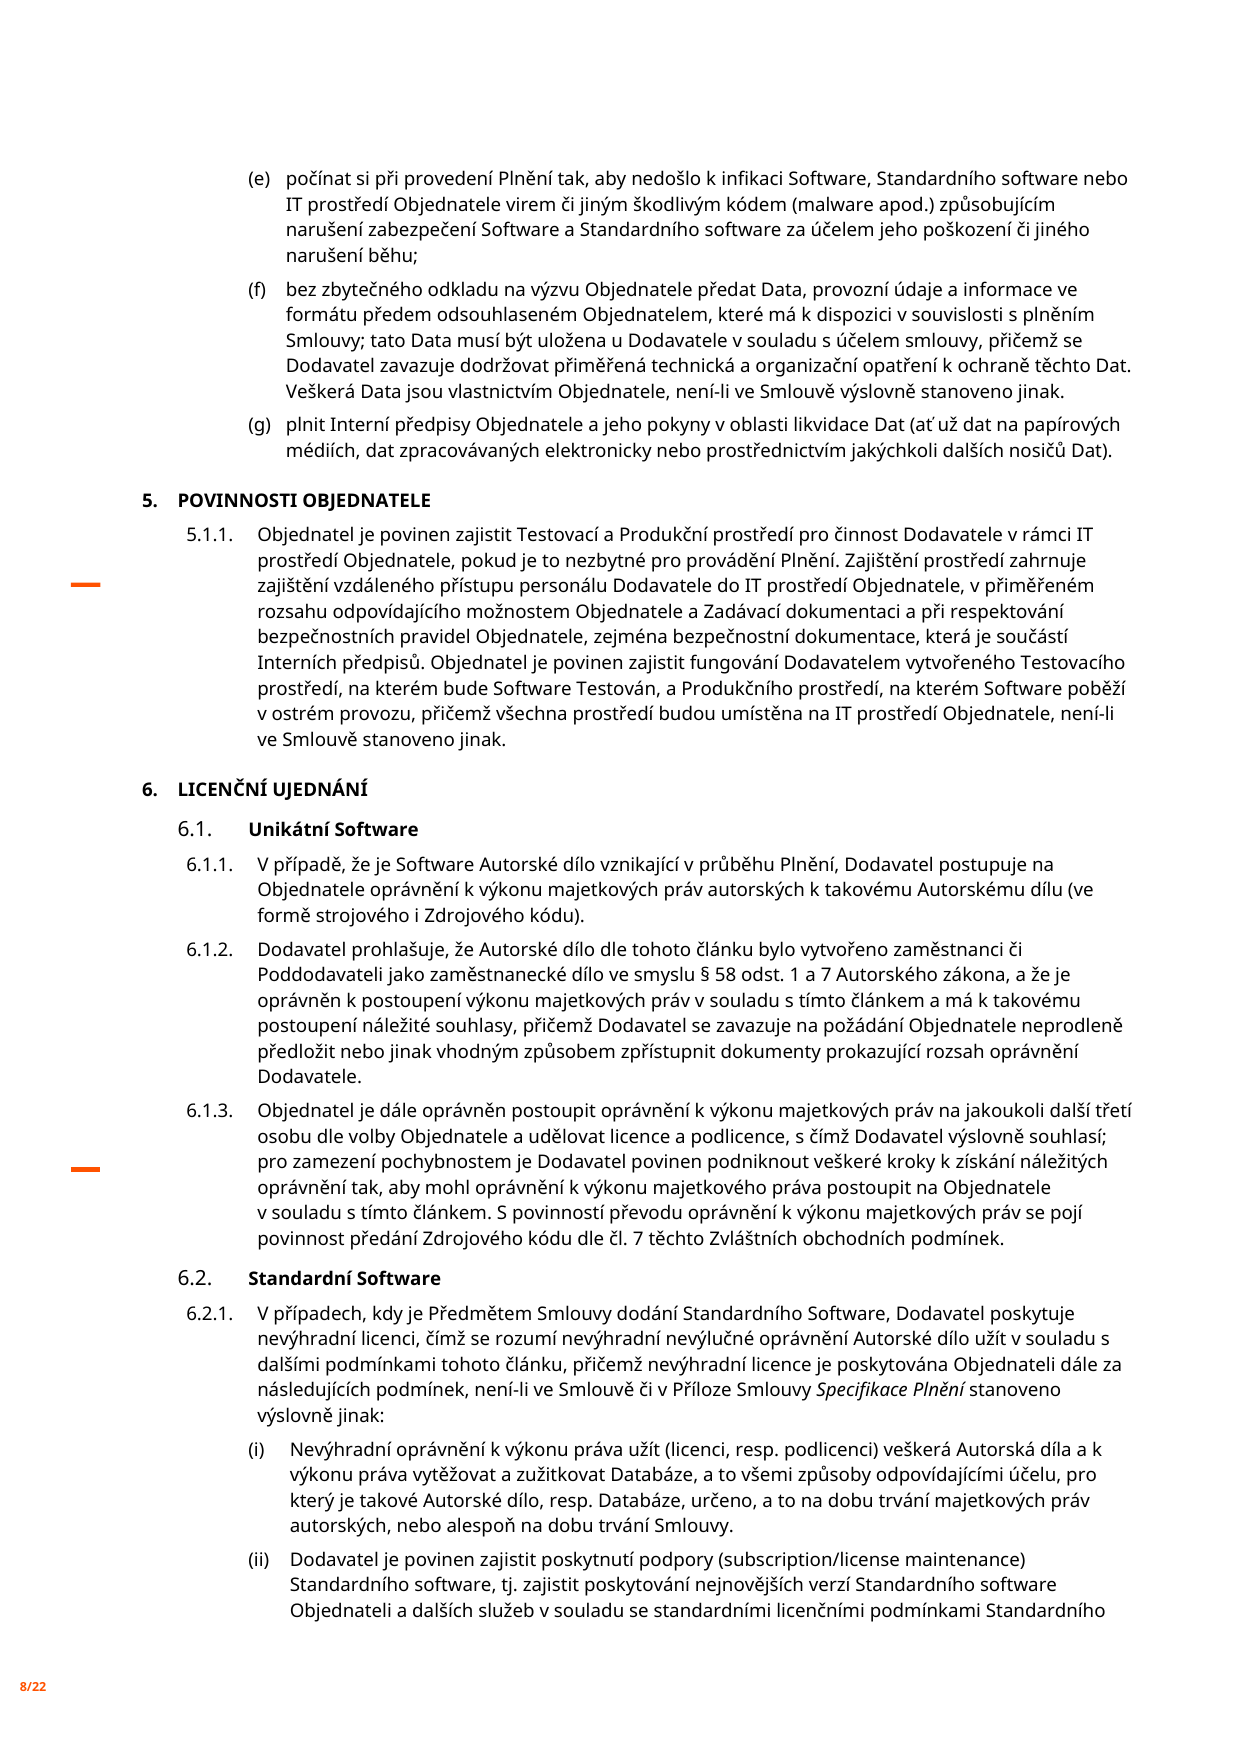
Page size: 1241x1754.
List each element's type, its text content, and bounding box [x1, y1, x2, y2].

text Dodavatel prohlašuje, že Autorské dílo dle tohoto článku bylo vytvořeno zaměstnanci či Poddodavateli jako zaměstnanecké dílo ve smyslu § 58 odst. 1 a 7 Autorského zákona, a že je oprávněn k postoupení výkonu majetkových práv v souladu s tímto článkem a má k takovému postoupení náležité souhlasy, přičemž Dodavatel se zavazuje na požádání Objednatele neprodleně předložit nebo jinak vhodným způsobem zpřístupnit dokumenty prokazující rozsah oprávnění Dodavatele. [186, 936, 1134, 1089]
text V případě, že je Software Autorské dílo vznikající v průběhu Plnění, Dodavatel postupuje na Objednatele oprávnění k výkonu majetkových práv autorských k takovému Autorskému dílu (ve formě strojového i Zdrojového kódu). [186, 851, 1134, 928]
text Povinnosti objednatele [142, 488, 1134, 513]
text Objednatel je dále oprávněn postoupit oprávnění k výkonu majetkových práv na jakoukoli další třetí osobu dle volby Objednatele a udělovat licence a podlicence, s čímž Dodavatel výslovně souhlasí; pro zamezení pochybnostem je Dodavatel povinen podniknout veškeré kroky k získání náležitých oprávnění tak, aby mohl oprávnění k výkonu majetkového práva postoupit na Objednatele v souladu s tímto článkem. S povinností převodu oprávnění k výkonu majetkových práv se pojí povinnost předání Zdrojového kódu dle čl. 7 těchto Zvláštních obchodních podmínek. [186, 1097, 1134, 1251]
list počínat si při provedení Plnění tak, aby nedošlo k infikaci Software, Standardního software nebo IT prostředí Objednatele virem či jiným škodlivým kódem (malware apod.) způsobujícím narušení zabezpečení Software a Standardního software za účelem jeho poškození či jiného narušení běhu; [248, 165, 1134, 267]
list bez zbytečného odkladu na výzvu Objednatele předat Data, provozní údaje a informace ve formátu předem odsouhlaseném Objednatelem, které má k dispozici v souvislosti s plněním Smlouvy; tato Data musí být uložena u Dodavatele v souladu s účelem smlouvy, přičemž se Dodavatel zavazuje dodržovat přiměřená technická a organizační opatření k ochraně těchto Dat. Veškerá Data jsou vlastnictvím Objednatele, není-li ve Smlouvě výslovně stanoveno jinak. [248, 276, 1134, 403]
text Objednatel je povinen zajistit Testovací a Produkční prostředí pro činnost Dodavatele v rámci IT prostředí Objednatele, pokud je to nezbytné pro provádění Plnění. Zajištění prostředí zahrnuje zajištění vzdáleného přístupu personálu Dodavatele do IT prostředí Objednatele, v přiměřeném rozsahu odpovídajícího možnostem Objednatele a Zadávací dokumentaci a při respektování bezpečnostních pravidel Objednatele, zejména bezpečnostní dokumentace, která je součástí Interních předpisů. Objednatel je povinen zajistit fungování Dodavatelem vytvořeného Testovacího prostředí, na kterém bude Software Testován, a Produkčního prostředí, na kterém Software poběží v ostrém provozu, přičemž všechna prostředí budou umístěna na IT prostředí Objednatele, není-li ve Smlouvě stanoveno jinak. [186, 522, 1134, 751]
list plnit Interní předpisy Objednatele a jeho pokyny v oblasti likvidace Dat (ať už dat na papírových médiích, dat zpracovávaných elektronicky nebo prostřednictvím jakýchkoli dalších nosičů Dat). [248, 412, 1134, 463]
text Standardní Software [177, 1263, 1134, 1292]
text Licenční ujednání [142, 776, 1134, 802]
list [248, 1546, 1134, 1623]
list Nevýhradní oprávnění k výkonu práva užít (licenci, resp. podlicenci) veškerá Autorská díla a k výkonu práva vytěžovat a zužitkovat Databáze, a to všemi způsoby odpovídajícími účelu, pro který je takové Autorské dílo, resp. Databáze, určeno, a to na dobu trvání majetkových práv autorských, nebo alespoň na dobu trvání Smlouvy. [248, 1436, 1134, 1538]
text Unikátní Software [177, 814, 1134, 843]
text V případech, kdy je Předmětem Smlouvy dodání Standardního Software, Dodavatel poskytuje nevýhradní licenci, čímž se rozumí nevýhradní nevýlučné oprávnění Autorské dílo užít v souladu s dalšími podmínkami tohoto článku, přičemž nevýhradní licence je poskytována Objednateli dále za následujících podmínek, není-li ve Smlouvě či v Příloze Smlouvy Specifikace Plnění stanoveno výslovně jinak: [186, 1300, 1134, 1427]
